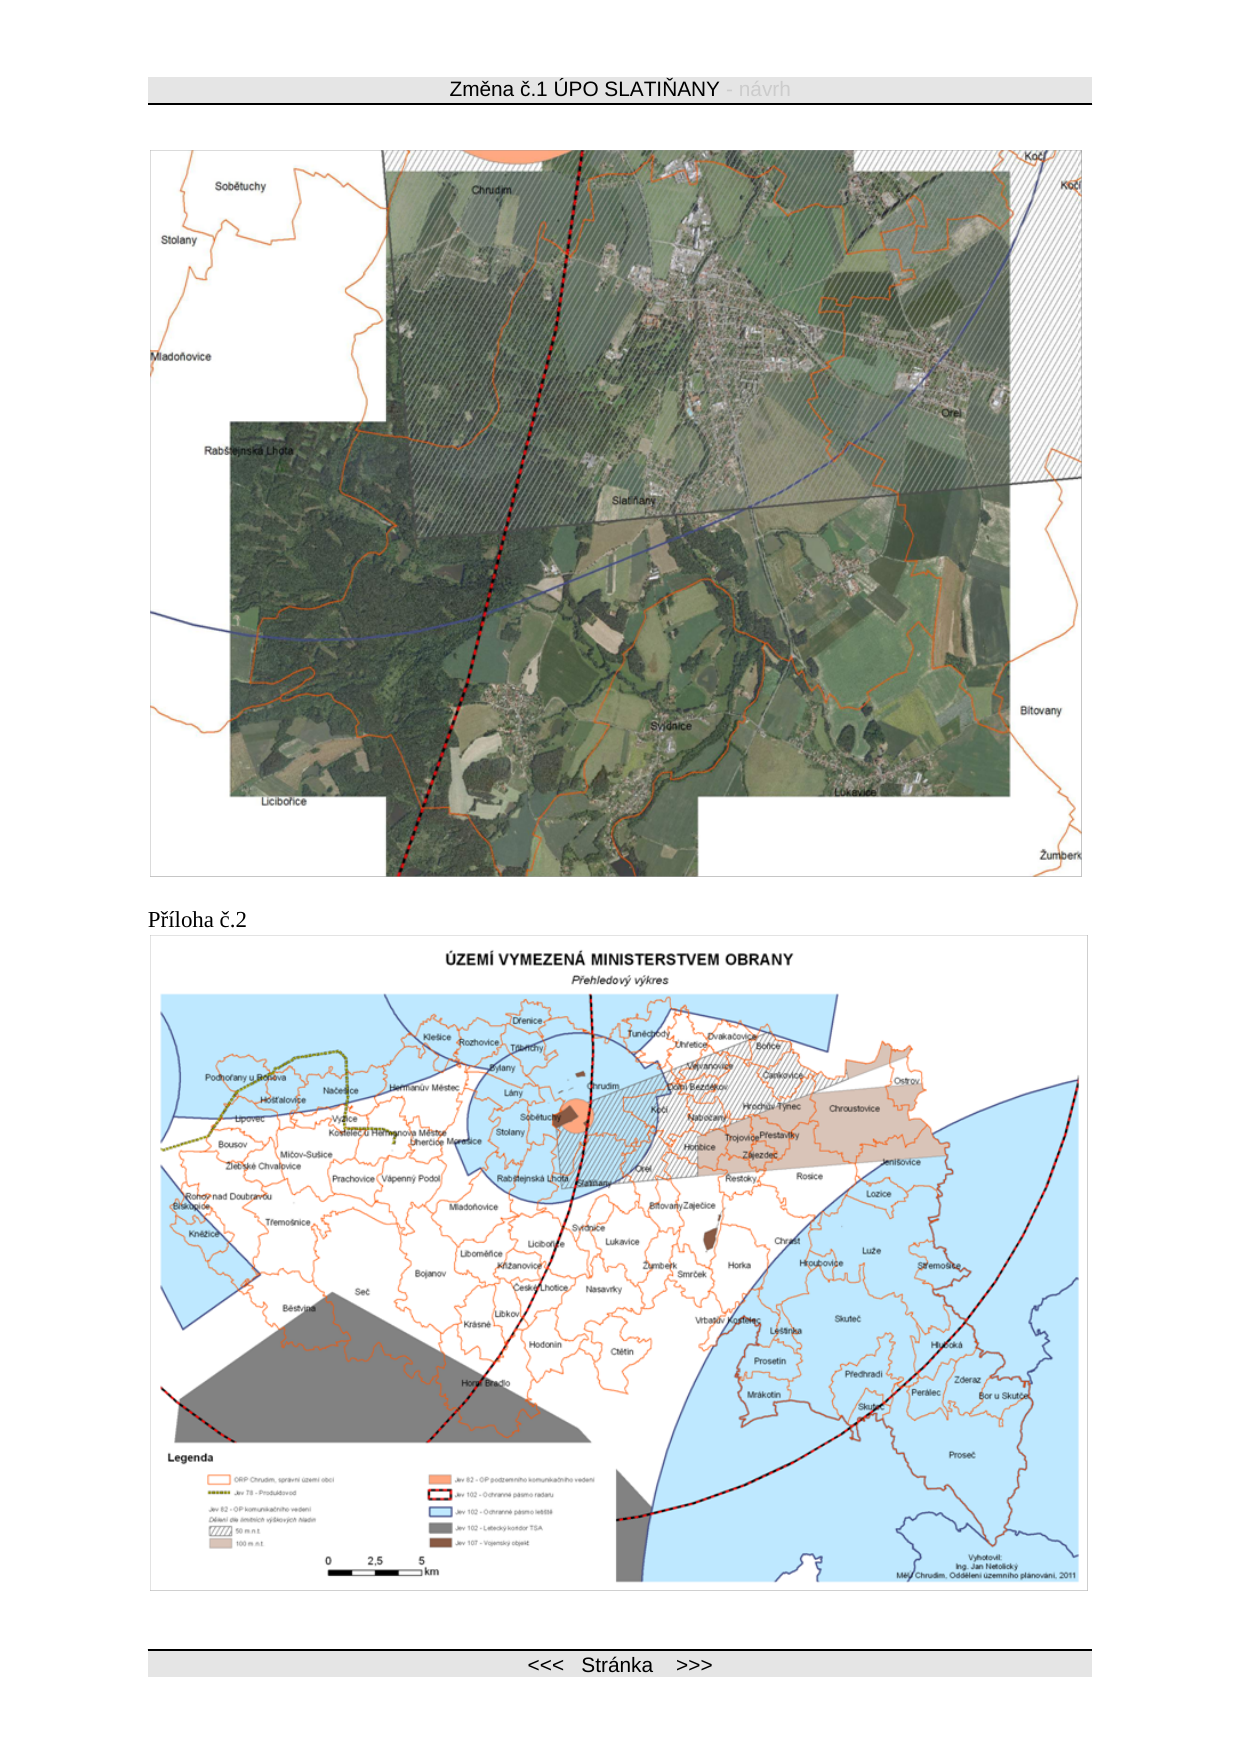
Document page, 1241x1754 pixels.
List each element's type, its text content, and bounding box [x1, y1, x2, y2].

text Příloha č.2 [148, 906, 1092, 932]
